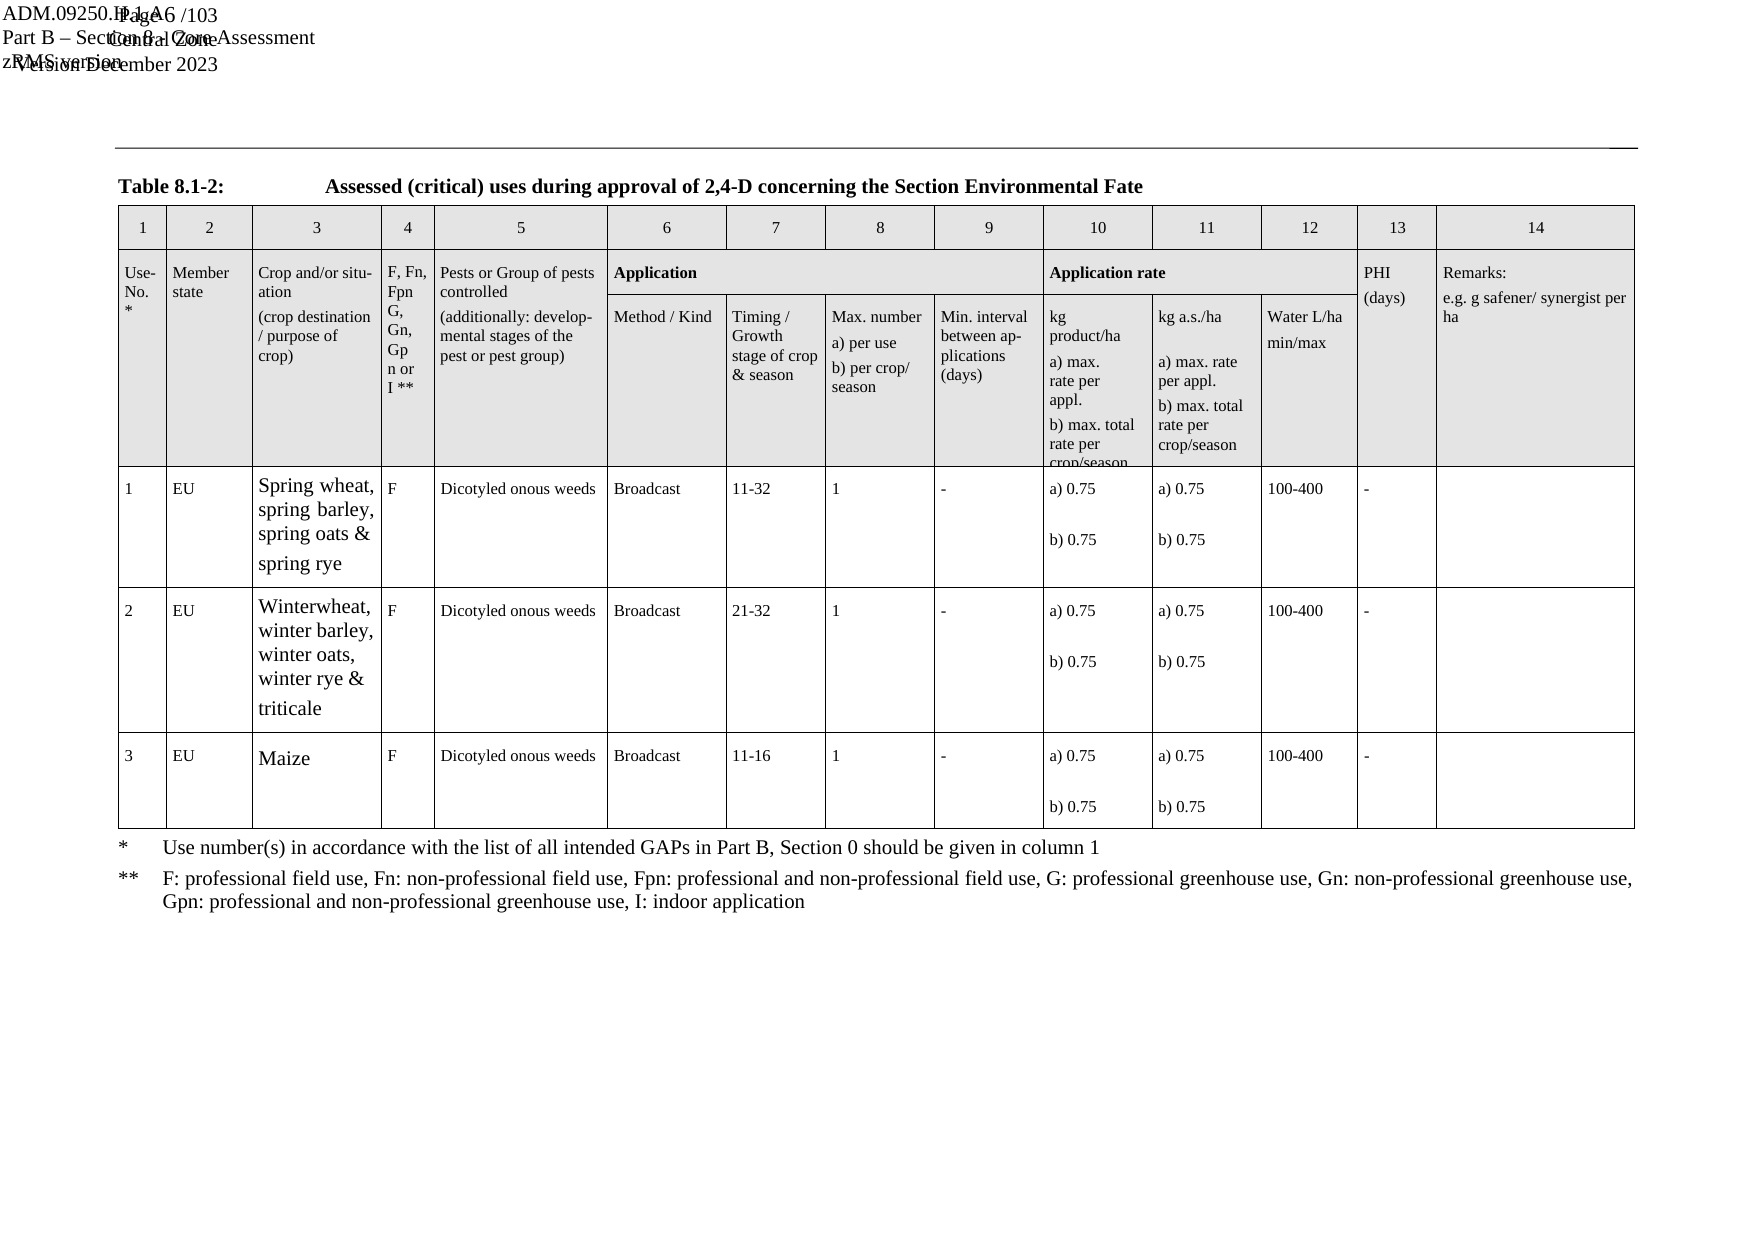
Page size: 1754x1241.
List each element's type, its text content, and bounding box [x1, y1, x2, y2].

table_cell - [1358, 467, 1436, 587]
table_cell Use- No. * [119, 250, 166, 466]
table_cell Timing / Growth stage of crop & season [727, 295, 825, 466]
table_cell a) 0.75 b) 0.75 [1044, 588, 1152, 732]
table_cell kg a.s./ha max. rate per appl. max. total rate per crop/season [1153, 295, 1261, 466]
table_cell a) 0.75 b) 0.75 [1153, 588, 1261, 732]
table_cell - [1358, 733, 1436, 828]
table_cell 100-400 [1262, 467, 1357, 587]
table_cell Remarks: e.g. g safener/ synergist per ha [1437, 250, 1634, 466]
table_cell Broadcast [608, 588, 726, 732]
text ** F: professional field use, Fn: non-professional field use, Fpn: professional and non-professional field use, G: professional greenhouse use, Gn: non-professional greenhouse use, Gpn: professional and non-professional greenhouse use, I: indoor application [118, 865, 1633, 913]
table_cell EU [167, 467, 252, 587]
table_cell Dicotyled onous weeds [435, 467, 607, 587]
table_cell a) 0.75 b) 0.75 [1153, 733, 1261, 828]
table_cell Member state [167, 250, 252, 466]
table_cell Winterwheat, winter barley, winter oats, winter rye & triticale [253, 588, 381, 732]
table_cell Broadcast [608, 733, 726, 828]
table_cell 1 [826, 733, 934, 828]
table_header 5 [435, 206, 607, 249]
table_cell EU [167, 733, 252, 828]
text Table 8.1-2: Assessed (critical) uses during approval of 2,4-D concerning the Section Environmental Fate [118, 174, 1650, 198]
table_header 14 [1437, 206, 1634, 249]
table_cell Maize [253, 733, 381, 828]
table_cell F [382, 588, 434, 732]
table_cell a) 0.75 b) 0.75 [1153, 467, 1261, 587]
table_cell Crop and/or situ- ation (crop destination / purpose of crop) [253, 250, 381, 466]
table_cell 100-400 [1262, 588, 1357, 732]
table_cell - [935, 467, 1043, 587]
table_header 3 [253, 206, 381, 249]
table_cell Application [608, 250, 1043, 294]
table_cell Max. number per use per crop/ season [826, 295, 934, 466]
table_cell F [382, 467, 434, 587]
table_cell - [935, 588, 1043, 732]
table_header 6 [608, 206, 726, 249]
table_cell Pests or Group of pests controlled (additionally: develop- mental stages of the pest or pest group) [435, 250, 607, 466]
table_cell - [1358, 588, 1436, 732]
table_cell a) 0.75 b) 0.75 [1044, 733, 1152, 828]
table_header 7 [727, 206, 825, 249]
table_header 8 [826, 206, 934, 249]
table_cell 1 [826, 588, 934, 732]
table_cell PHI (days) [1358, 250, 1436, 466]
table_header 13 [1358, 206, 1436, 249]
table_header 11 [1153, 206, 1261, 249]
table_cell Dicotyled onous weeds [435, 588, 607, 732]
table_cell Spring wheat, spring barley, spring oats & spring rye [253, 467, 381, 587]
table_header 2 [167, 206, 252, 249]
table_cell 11-16 [727, 733, 825, 828]
table_header 12 [1262, 206, 1357, 249]
table_header 4 [382, 206, 434, 249]
table_cell Dicotyled onous weeds [435, 733, 607, 828]
table_cell [1437, 588, 1634, 732]
table_cell 1 [826, 467, 934, 587]
table_cell 1 [119, 467, 166, 587]
table_header 10 [1044, 206, 1152, 249]
table_cell F [382, 733, 434, 828]
table_cell - [935, 733, 1043, 828]
table_cell Min. interval between ap- plications (days) [935, 295, 1043, 466]
table_cell F, Fn, Fpn G, Gn, Gpn or I ** [382, 250, 434, 466]
text * Use number(s) in accordance with the list of all intended GAPs in Part B, Section 0 should be given in column 1 [118, 835, 1650, 859]
table_cell Broadcast [608, 467, 726, 587]
table_cell Water L/ha min/max [1262, 295, 1357, 466]
table_cell [1437, 733, 1634, 828]
table_cell EU [167, 588, 252, 732]
table_cell a) 0.75 b) 0.75 [1044, 467, 1152, 587]
table_cell kg product/ha max. rate per appl. max. total rate per crop/season [1044, 295, 1152, 466]
table_header 9 [935, 206, 1043, 249]
table_cell Method / Kind [608, 295, 726, 466]
table_cell 3 [119, 733, 166, 828]
table_cell 21-32 [727, 588, 825, 732]
table_cell 100-400 [1262, 733, 1357, 828]
table_cell Application rate [1044, 250, 1357, 294]
table_cell [1437, 467, 1634, 587]
table_header 1 [119, 206, 166, 249]
table_cell 11-32 [727, 467, 825, 587]
table_cell 2 [119, 588, 166, 732]
